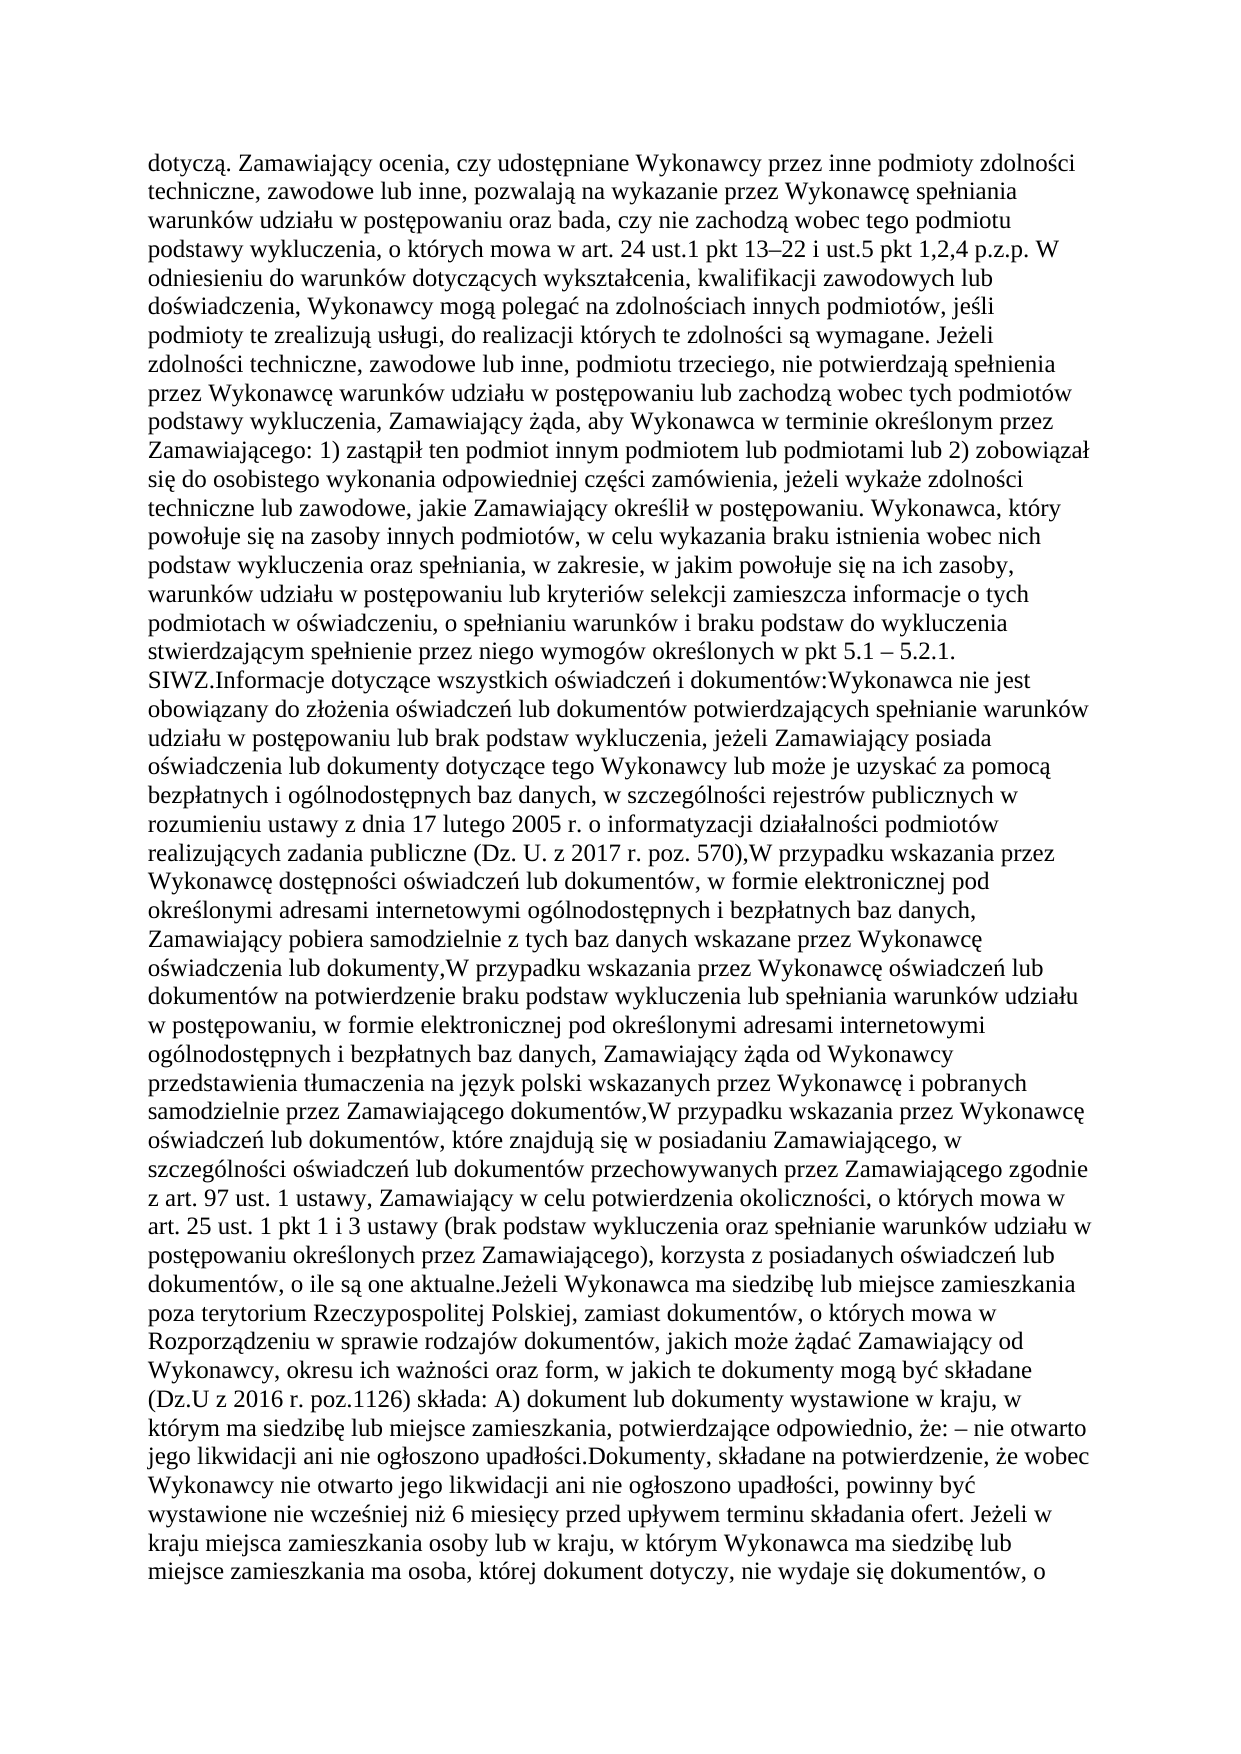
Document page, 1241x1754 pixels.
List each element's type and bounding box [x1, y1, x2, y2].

text [148, 148, 1093, 1585]
